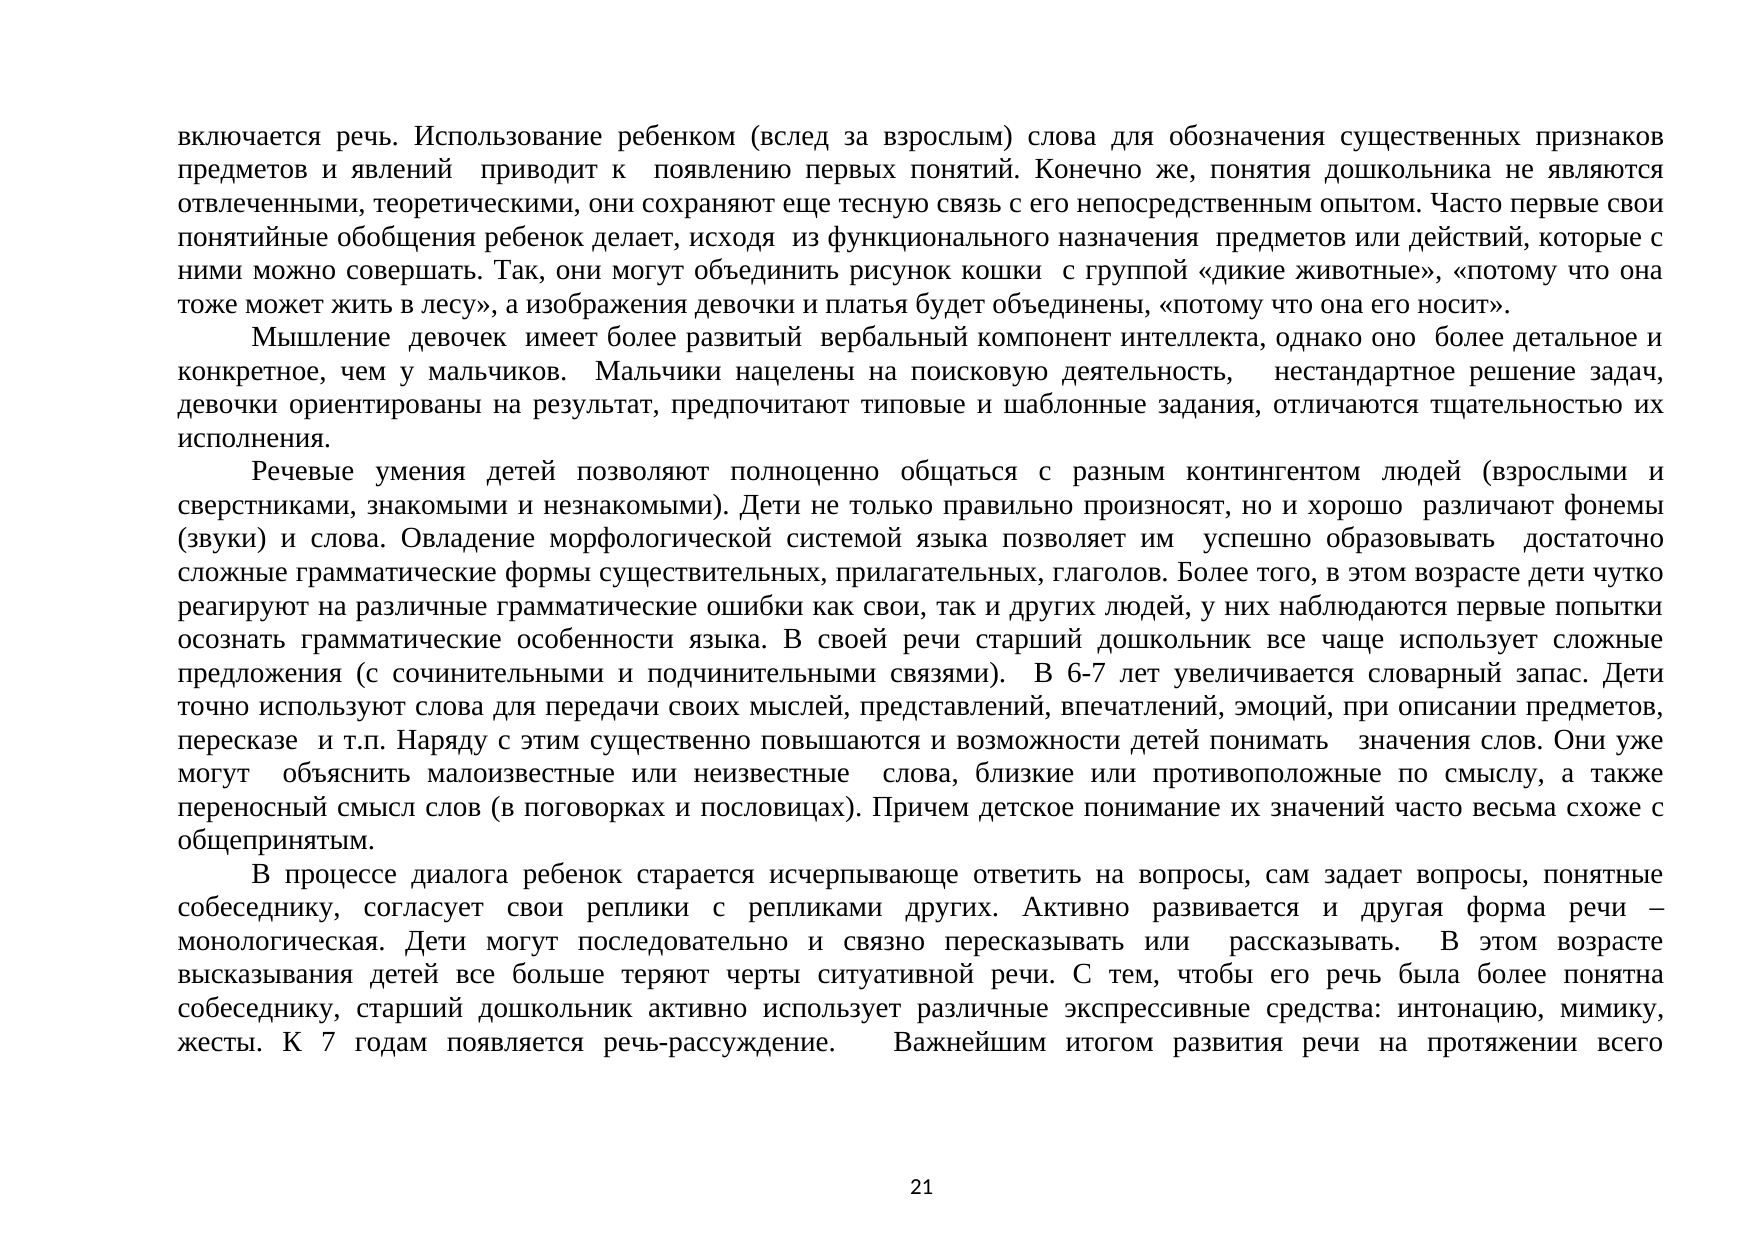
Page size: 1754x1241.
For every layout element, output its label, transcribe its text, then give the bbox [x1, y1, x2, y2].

text Мышление девочек имеет более развитый вербальный компонент интеллекта, однако оно более детальное и конкретное, чем у мальчиков. Мальчики нацелены на поисковую деятельность, нестандартное решение задач, девочки ориентированы на результат, предпочитают типовые и шаблонные задания, отличаются тщательностью их исполнения. [177, 319, 1665, 453]
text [177, 856, 1665, 1057]
text Речевые умения детей позволяют полноценно общаться с разным контингентом людей (взрослыми и сверстниками, знакомыми и незнакомыми). Дети не только правильно произносят, но и хорошо различают фонемы (звуки) и слова. Овладение морфологической системой языка позволяет им успешно образовывать достаточно сложные грамматические формы существительных, прилагательных, глаголов. Более того, в этом возрасте дети чутко реагируют на различные грамматические ошибки как свои, так и других людей, у них наблюдаются первые попытки осознать грамматические особенности языка. В своей речи старший дошкольник все чаще использует сложные предложения (с сочинительными и подчинительными связями). В 6-7 лет увеличивается словарный запас. Дети точно используют слова для передачи своих мыслей, представлений, впечатлений, эмоций, при описании предметов, пересказе и т.п. Наряду с этим существенно повышаются и возможности детей понимать значения слов. Они уже могут объяснить малоизвестные или неизвестные слова, близкие или противоположные по смыслу, а также переносный смысл слов (в поговорках и пословицах). Причем детское понимание их значений часто весьма схоже с общепринятым. [177, 453, 1665, 856]
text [177, 118, 1665, 319]
